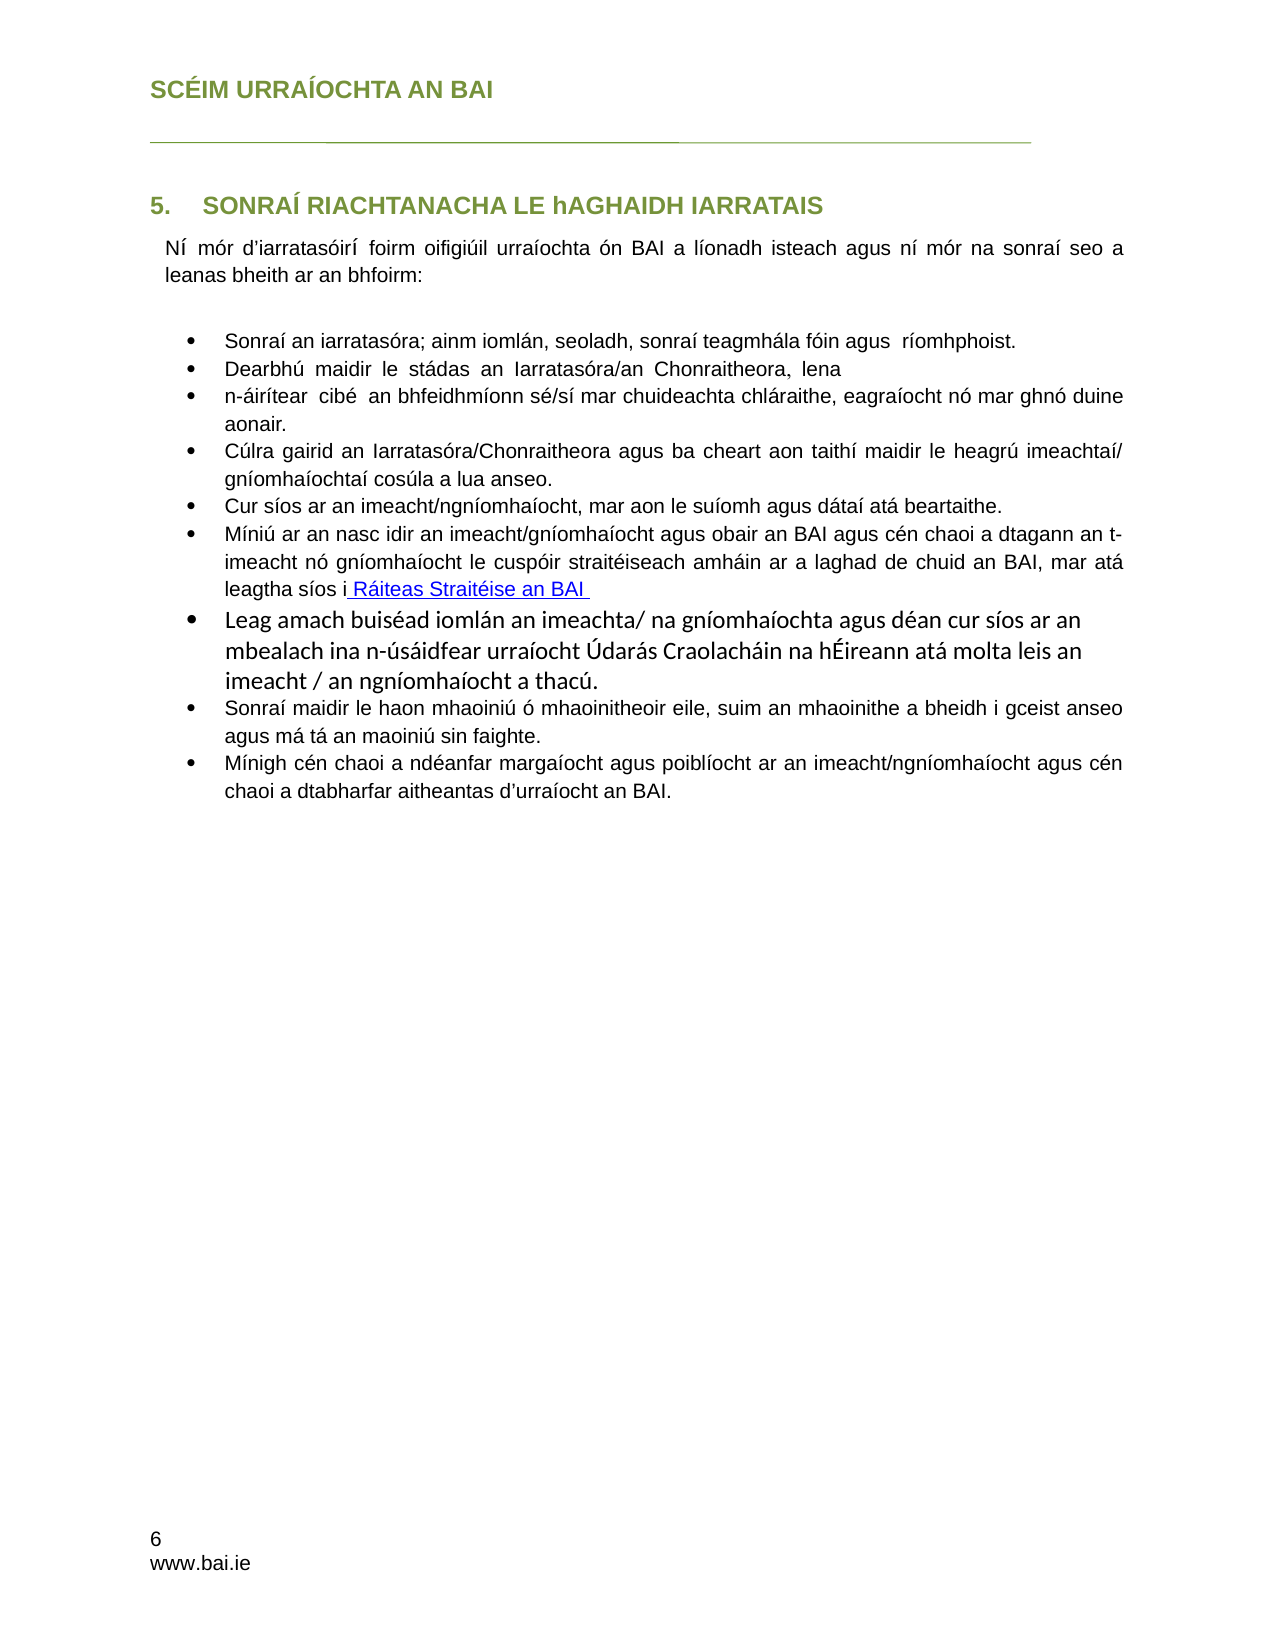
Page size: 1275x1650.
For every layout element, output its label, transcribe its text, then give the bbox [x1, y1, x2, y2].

list Dearbhú maidir le stádas an Iarratasóra/an Chonraitheora, lena [187, 356, 1124, 381]
list Sonraí maidir le haon mhaoiniú ó mhaoinitheoir eile, suim an mhaoinithe a bheidh i gceist anseo agus má tá an maoiniú sin faighte. [187, 696, 1124, 748]
list Sonraí an iarratasóra; ainm iomlán, seoladh, sonraí teagmhála fóin agus ríomhphoist. [187, 329, 1124, 353]
text 5. SONRAÍ RIACHTANACHA LE hAGHAIDH IARRATAIS [150, 191, 1124, 221]
list n-áirítear cibé an bhfeidhmíonn sé/sí mar chuideachta chláraithe, eagraíocht nó mar ghnó duine aonair. [187, 384, 1124, 436]
list Cur síos ar an imeacht/ngníomhaíocht, mar aon le suíomh agus dátaí atá beartaithe. [187, 494, 1124, 518]
text Ní mór d’iarratasóirí foirm oifigiúil urraíochta ón BAI a líonadh isteach agus ní mór na sonraí seo a leanas bheith ar an bhfoirm: [165, 233, 1124, 288]
list Leag amach buiséad iomlán an imeachta/ na gníomhaíochta agus déan cur síos ar an mbealach ina n-úsáidfear urraíocht Údarás Craolacháin na hÉireann atá molta leis an imeacht / an ngníomhaíocht a thacú. [187, 604, 1125, 696]
list Cúlra gairid an Iarratasóra/Chonraitheora agus ba cheart aon taithí maidir le heagrú imeachtaí/ gníomhaíochtaí cosúla a lua anseo. [187, 439, 1124, 491]
list Míniú ar an nasc idir an imeacht/gníomhaíocht agus obair an BAI agus cén chaoi a dtagann an t-imeacht nó gníomhaíocht le cuspóir straitéiseach amháin ar a laghad de chuid an BAI, mar atá leagtha síos i Ráiteas Straitéise an BAI [187, 522, 1124, 601]
list Mínigh cén chaoi a ndéanfar margaíocht agus poiblíocht ar an imeacht/ngníomhaíocht agus cén chaoi a dtabharfar aitheantas d’urraíocht an BAI. [187, 751, 1124, 803]
